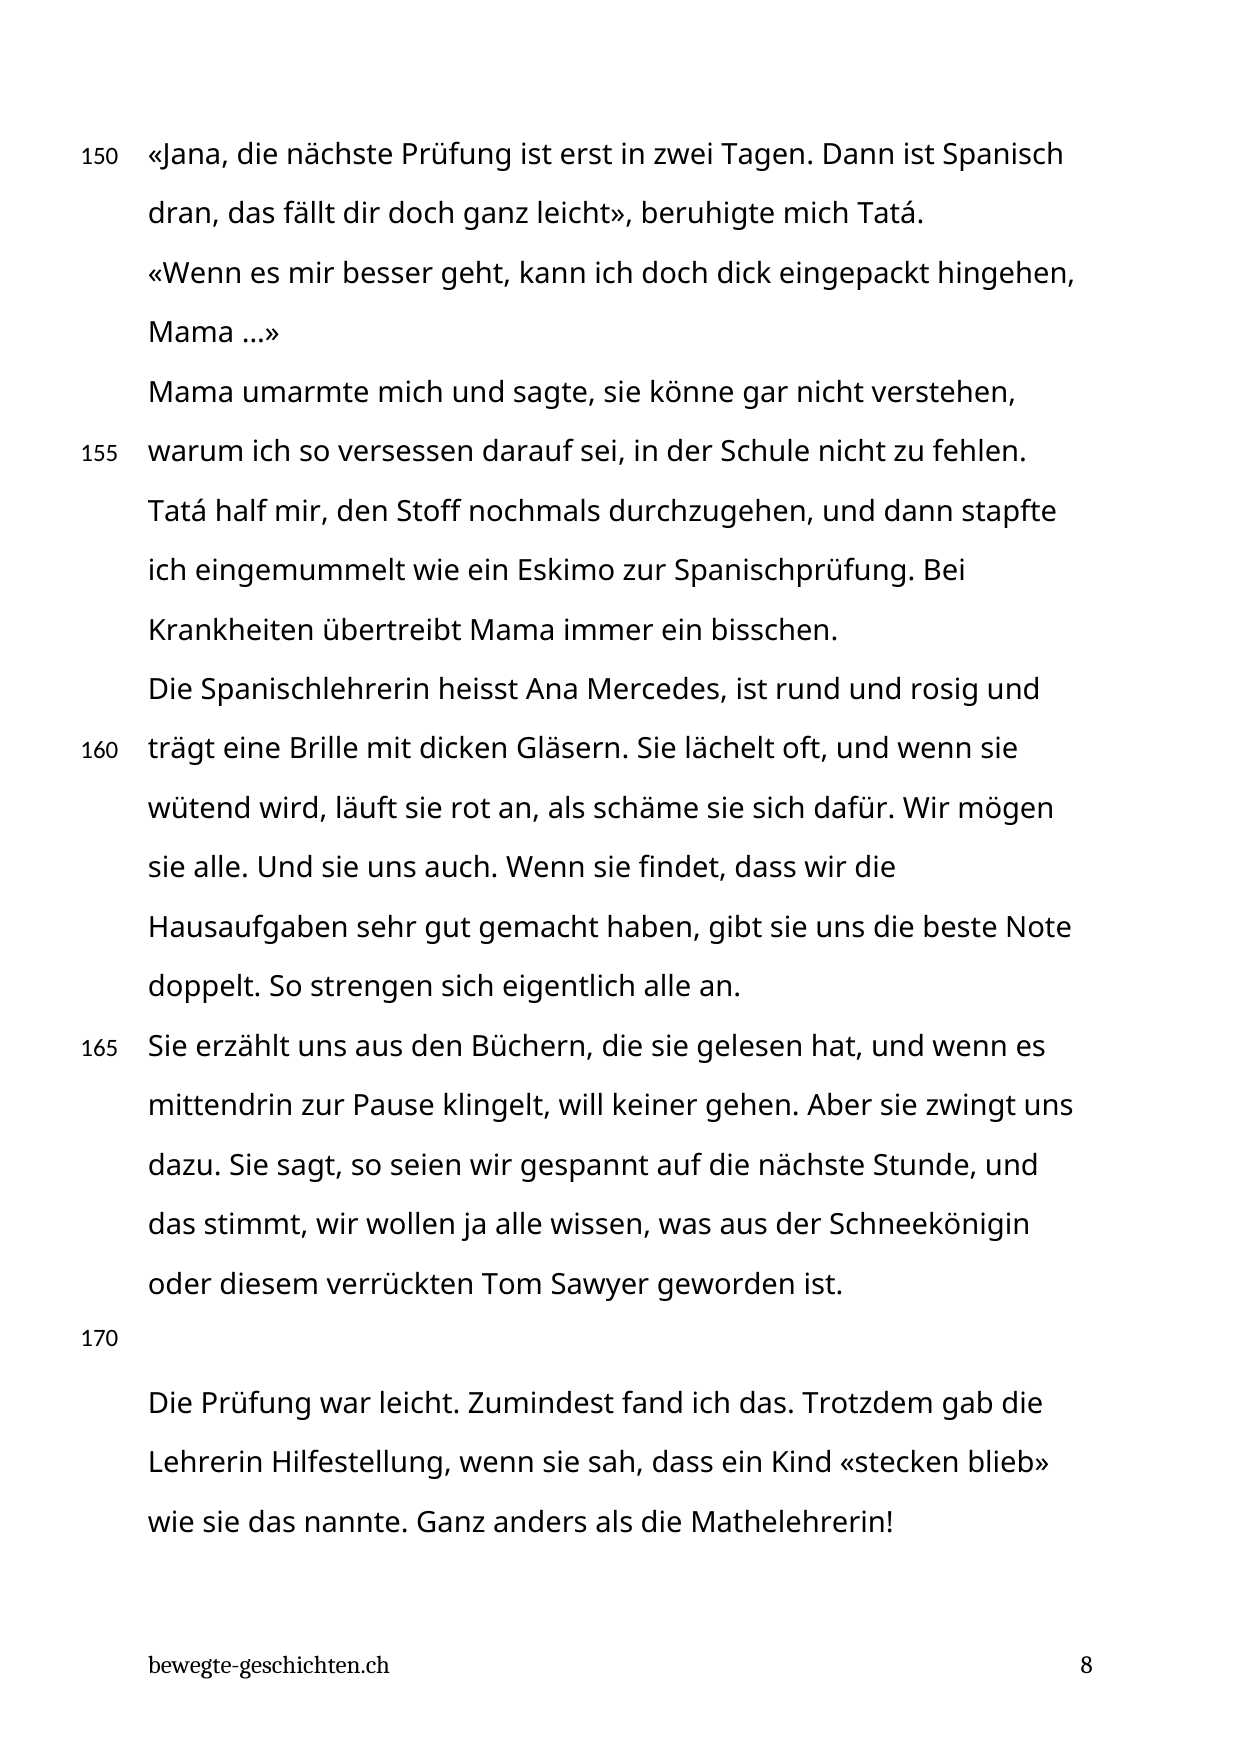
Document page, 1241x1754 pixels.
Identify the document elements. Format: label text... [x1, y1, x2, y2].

text Die Spanischlehrerin heisst Ana Mercedes, ist rund und rosig und trägt eine Brille mit dicken Gläsern. Sie lächelt oft, und wenn sie wütend wird, läuft sie rot an, als schäme sie sich dafür. Wir mögen sie alle. Und sie uns auch. Wenn sie findet, dass wir die Hausaufgaben sehr gut gemacht haben, gibt sie uns die beste Note doppelt. So strengen sich eigentlich alle an. [148, 668, 1092, 1005]
text Die Prüfung war leicht. Zumindest fand ich das. Trotzdem gab die Lehrerin Hilfestellung, wenn sie sah, dass ein Kind «stecken blieb» wie sie das nannte. Ganz anders als die Mathelehrerin! [148, 1382, 1092, 1541]
text Sie erzählt uns aus den Büchern, die sie gelesen hat, und wenn es mittendrin zur Pause klingelt, will keiner gehen. Aber sie zwingt uns dazu. Sie sagt, so seien wir gespannt auf die nächste Stunde, und das stimmt, wir wollen ja alle wissen, was aus der Schneekönigin oder diesem verrückten Tom Sawyer geworden ist. [148, 1025, 1092, 1303]
text «Wenn es mir besser geht, kann ich doch dick eingepackt hingehen, Mama …» [148, 252, 1092, 351]
text Tatá half mir, den Stoff nochmals durchzugehen, und dann stapfte ich eingemummelt wie ein Eskimo zur Spanischprüfung. Bei Krankheiten übertreibt Mama immer ein bisschen. [148, 490, 1092, 648]
text «Jana, die nächste Prüfung ist erst in zwei Tagen. Dann ist Spanisch dran, das fällt dir doch ganz leicht», beruhigte mich Tatá. [148, 133, 1092, 232]
text Mama umarmte mich und sagte, sie könne gar nicht verstehen, warum ich so versessen darauf sei, in der Schule nicht zu fehlen. [148, 371, 1092, 470]
